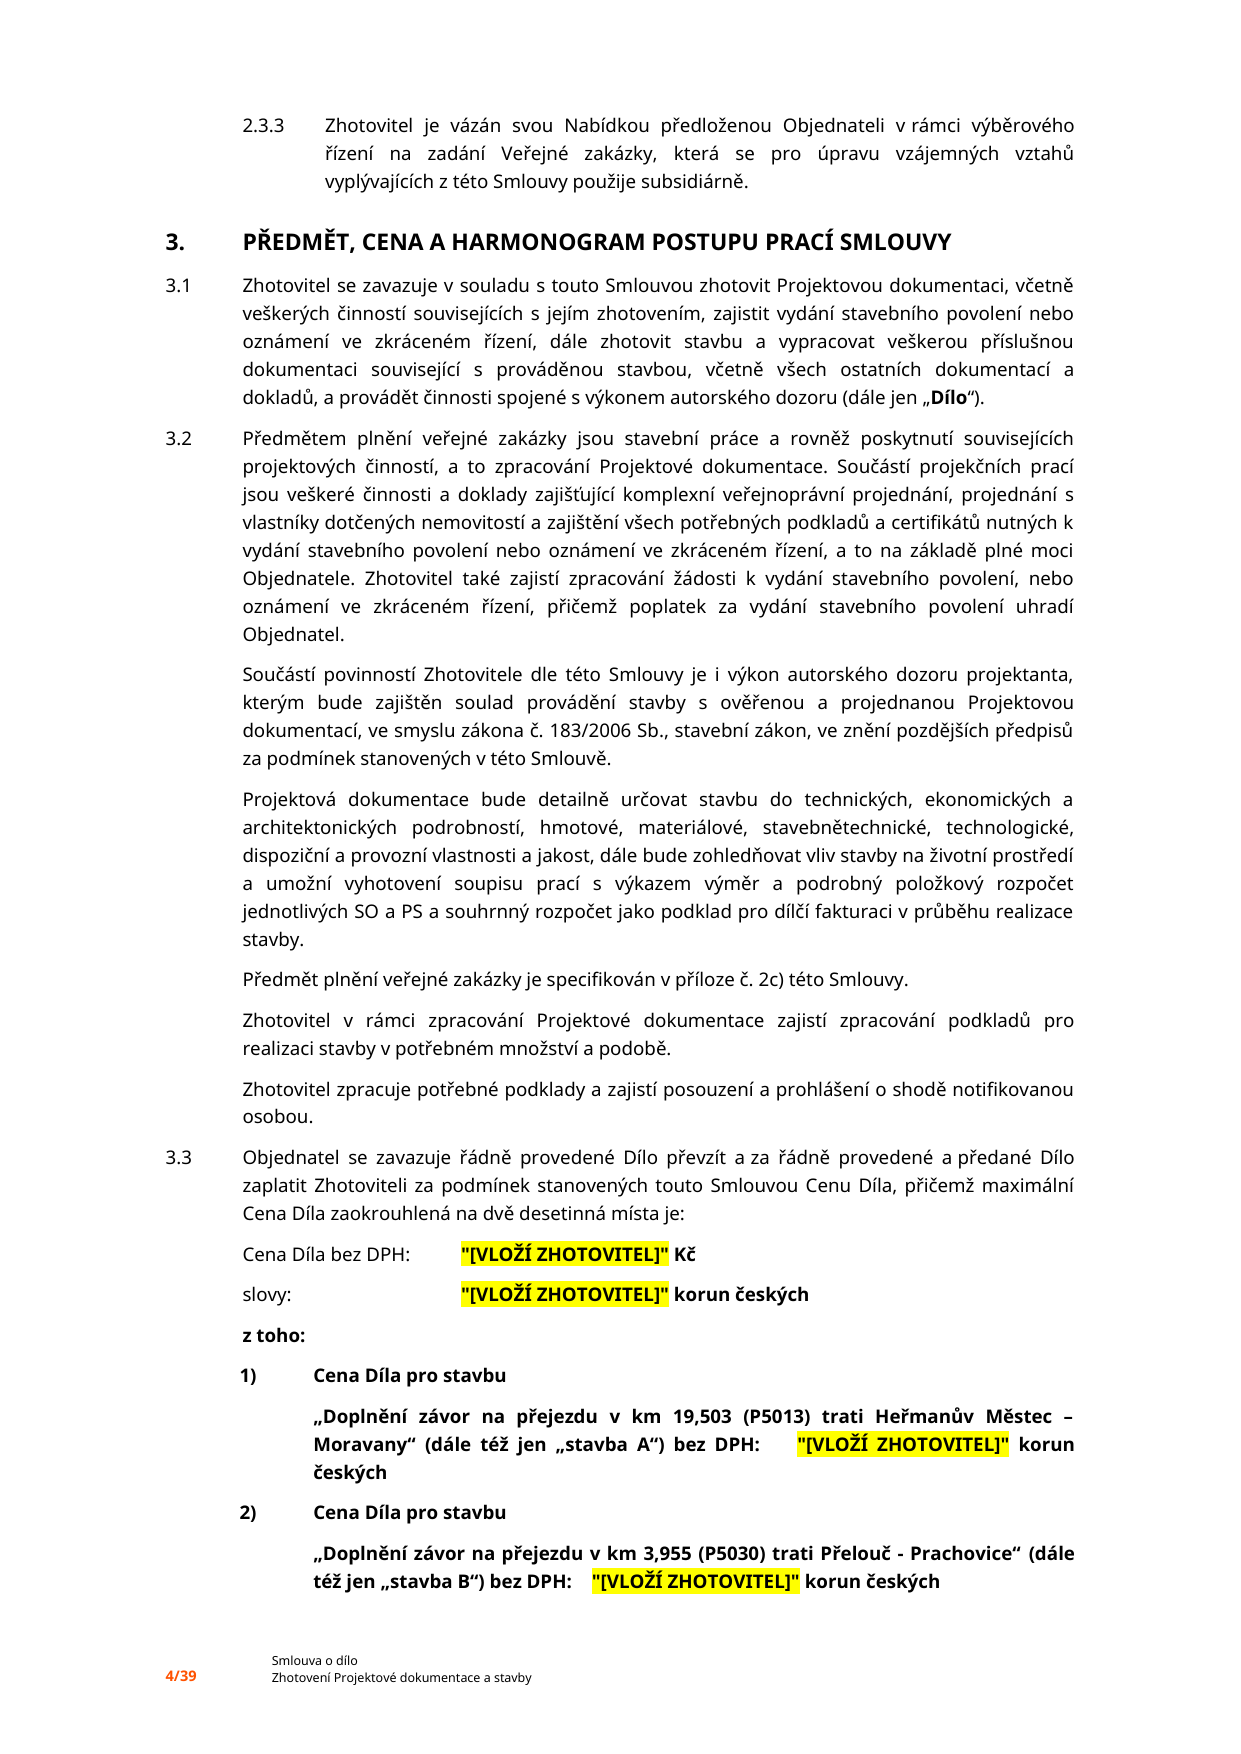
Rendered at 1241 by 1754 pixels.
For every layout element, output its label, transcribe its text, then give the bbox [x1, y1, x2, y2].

text z toho: [242, 1322, 1075, 1347]
text „Doplnění závor na přejezdu v km 3,955 (P5030) trati Přelouč - Prachovice“ (dále též jen „stavba B“) bez DPH: "[VLOŽÍ ZHOTOVITEL]" korun českých [313, 1540, 1075, 1594]
text Projektová dokumentace bude detailně určovat stavbu do technických, ekonomických a architektonických podrobností, hmotové, materiálové, stavebnětechnické, technologické, dispoziční a provozní vlastnosti a jakost, dále bude zohledňovat vliv stavby na životní prostředí a umožní vyhotovení soupisu prací s výkazem výměr a podrobný položkový rozpočet jednotlivých SO a PS a souhrnný rozpočet jako podklad pro dílčí fakturaci v průběhu realizace stavby. [242, 786, 1075, 952]
text „Doplnění závor na přejezdu v km 19,503 (P5013) trati Heřmanův Městec – Moravany“ (dále též jen „stavba A“) bez DPH: "[VLOŽÍ ZHOTOVITEL]" korun českých [313, 1403, 1075, 1484]
text Zhotovitel zpracuje potřebné podklady a zajistí posouzení a prohlášení o shodě notifikovanou osobou. [242, 1076, 1075, 1129]
text Předmětem plnění veřejné zakázky jsou stavební práce a rovněž poskytnutí souvisejících projektových činností, a to zpracování Projektové dokumentace. Součástí projekčních prací jsou veškeré činnosti a doklady zajišťující komplexní veřejnoprávní projednání, projednání s vlastníky dotčených nemovitostí a zajištění všech potřebných podkladů a certifikátů nutných k vydání stavebního povolení nebo oznámení ve zkráceném řízení, a to na základě plné moci Objednatele. Zhotovitel také zajistí zpracování žádosti k vydání stavebního povolení, nebo oznámení ve zkráceném řízení, přičemž poplatek za vydání stavebního povolení uhradí Objednatel. [165, 425, 1075, 647]
text Zhotovitel se zavazuje v souladu s touto Smlouvou zhotovit Projektovou dokumentaci, včetně veškerých činností souvisejících s jejím zhotovením, zajistit vydání stavebního povolení nebo oznámení ve zkráceném řízení, dále zhotovit stavbu a vypracovat veškerou příslušnou dokumentaci související s prováděnou stavbou, včetně všech ostatních dokumentací a dokladů, a provádět činnosti spojené s výkonem autorského dozoru (dále jen „Dílo“). [165, 272, 1075, 410]
text Zhotovitel je vázán svou Nabídkou předloženou Objednateli v rámci výběrového řízení na zadání Veřejné zakázky, která se pro úpravu vzájemných vztahů vyplývajících z této Smlouvy použije subsidiárně. [242, 112, 1075, 194]
text Objednatel se zavazuje řádně provedené Dílo převzít a za řádně provedené a předané Dílo zaplatit Zhotoviteli za podmínek stanovených touto Smlouvou Cenu Díla, přičemž maximální Cena Díla zaokrouhlená na dvě desetinná místa je: [165, 1144, 1075, 1226]
text Předmět plnění veřejné zakázky je specifikován v příloze č. 2c) této Smlouvy. [242, 967, 1075, 992]
text Cena Díla bez DPH: "[VLOŽÍ ZHOTOVITEL]" Kč [669, 1241, 1075, 1266]
text slovy: "[VLOŽÍ ZHOTOVITEL]" korun českých [242, 1281, 461, 1307]
text slovy: "[VLOŽÍ ZHOTOVITEL]" korun českých [669, 1281, 1075, 1307]
text Součástí povinností Zhotovitele dle této Smlouvy je i výkon autorského dozoru projektanta, kterým bude zajištěn soulad provádění stavby s ověřenou a projednanou Projektovou dokumentací, ve smyslu zákona č. 183/2006 Sb., stavební zákon, ve znění pozdějších předpisů za podmínek stanovených v této Smlouvě. [242, 662, 1075, 771]
text Cena Díla bez DPH: "[VLOŽÍ ZHOTOVITEL]" Kč [242, 1241, 461, 1266]
text Zhotovitel v rámci zpracování Projektové dokumentace zajistí zpracování podkladů pro realizaci stavby v potřebném množství a podobě. [242, 1007, 1075, 1061]
text PŘEDMĚT, CENA A HARMONOGRAM POSTUPU PRACÍ SMLOUVY [165, 225, 1075, 257]
list Cena Díla pro stavbu [239, 1499, 1075, 1525]
list Cena Díla pro stavbu [239, 1362, 1075, 1388]
